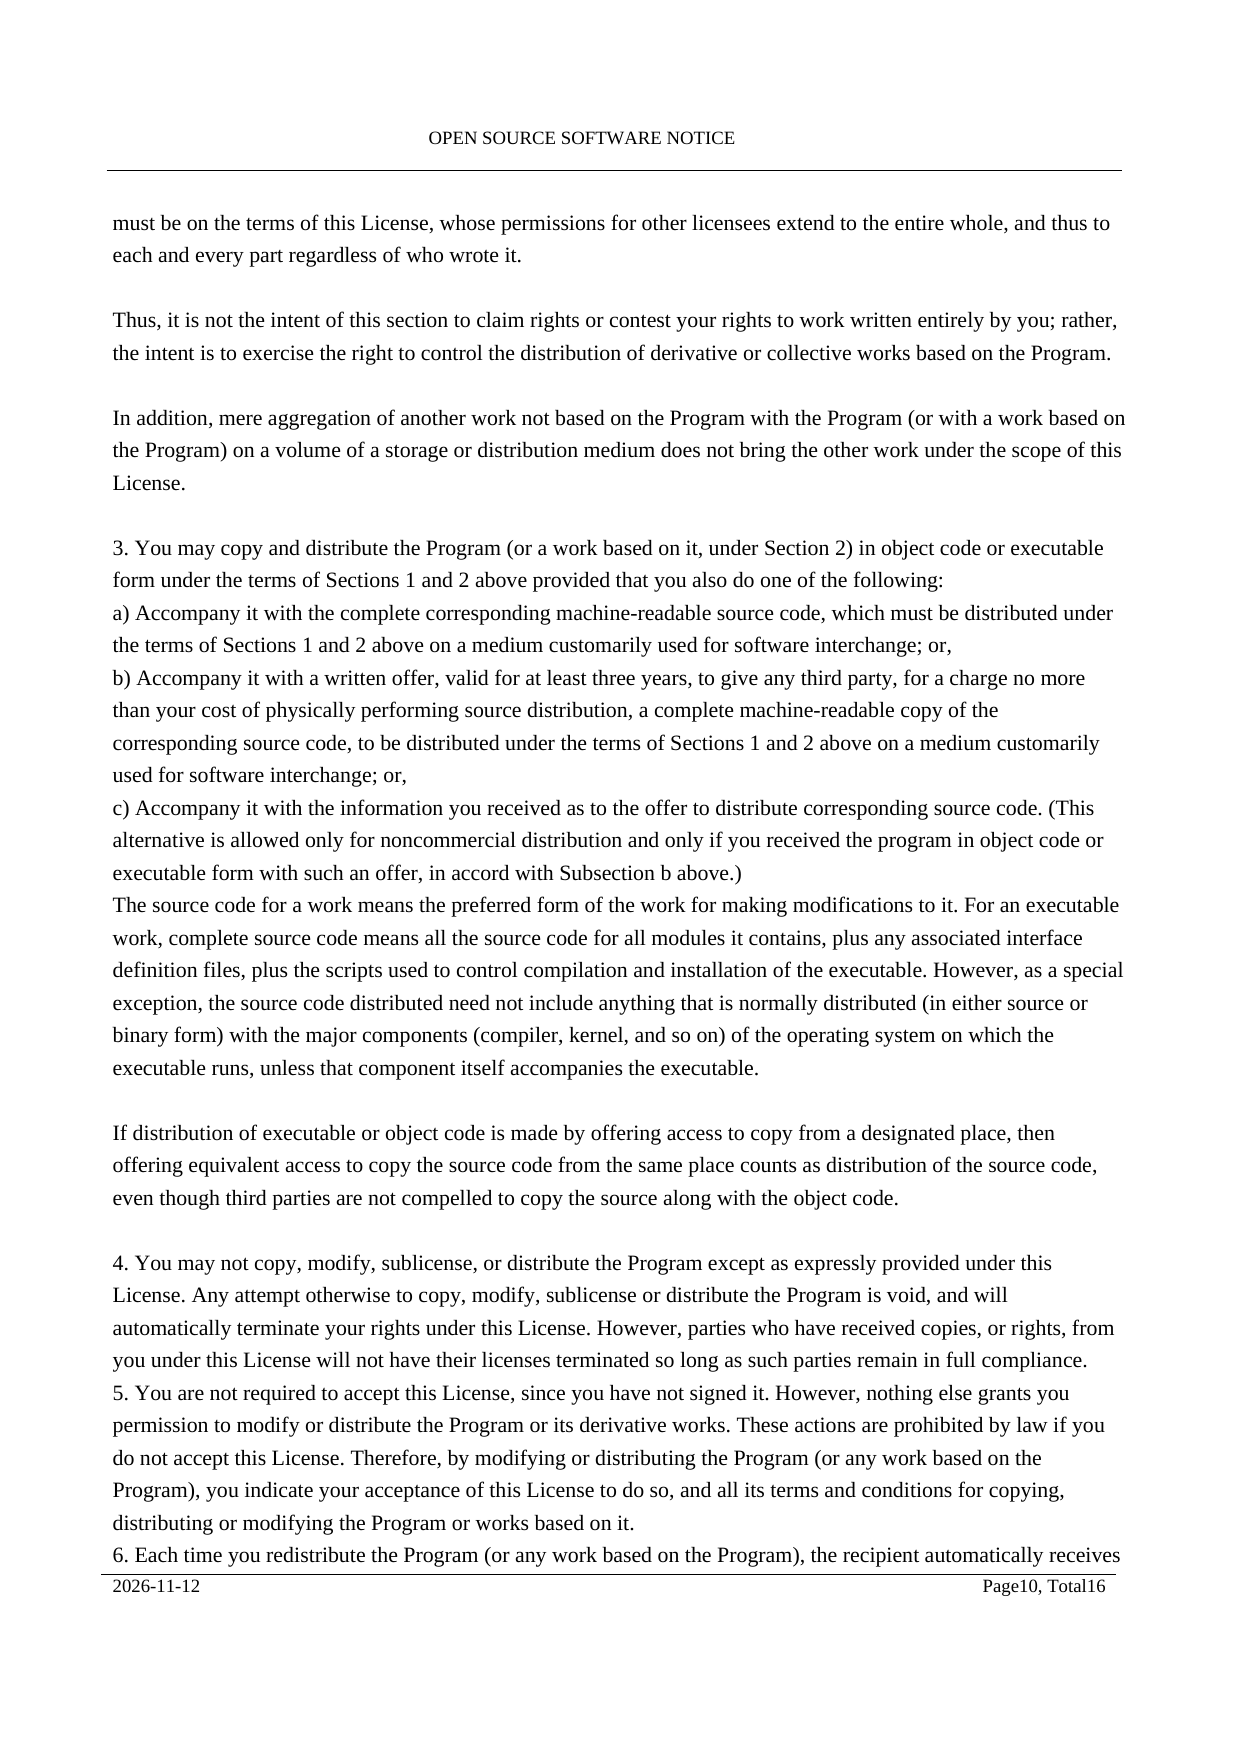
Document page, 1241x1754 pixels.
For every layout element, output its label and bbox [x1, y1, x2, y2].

text [112, 206, 1128, 1571]
